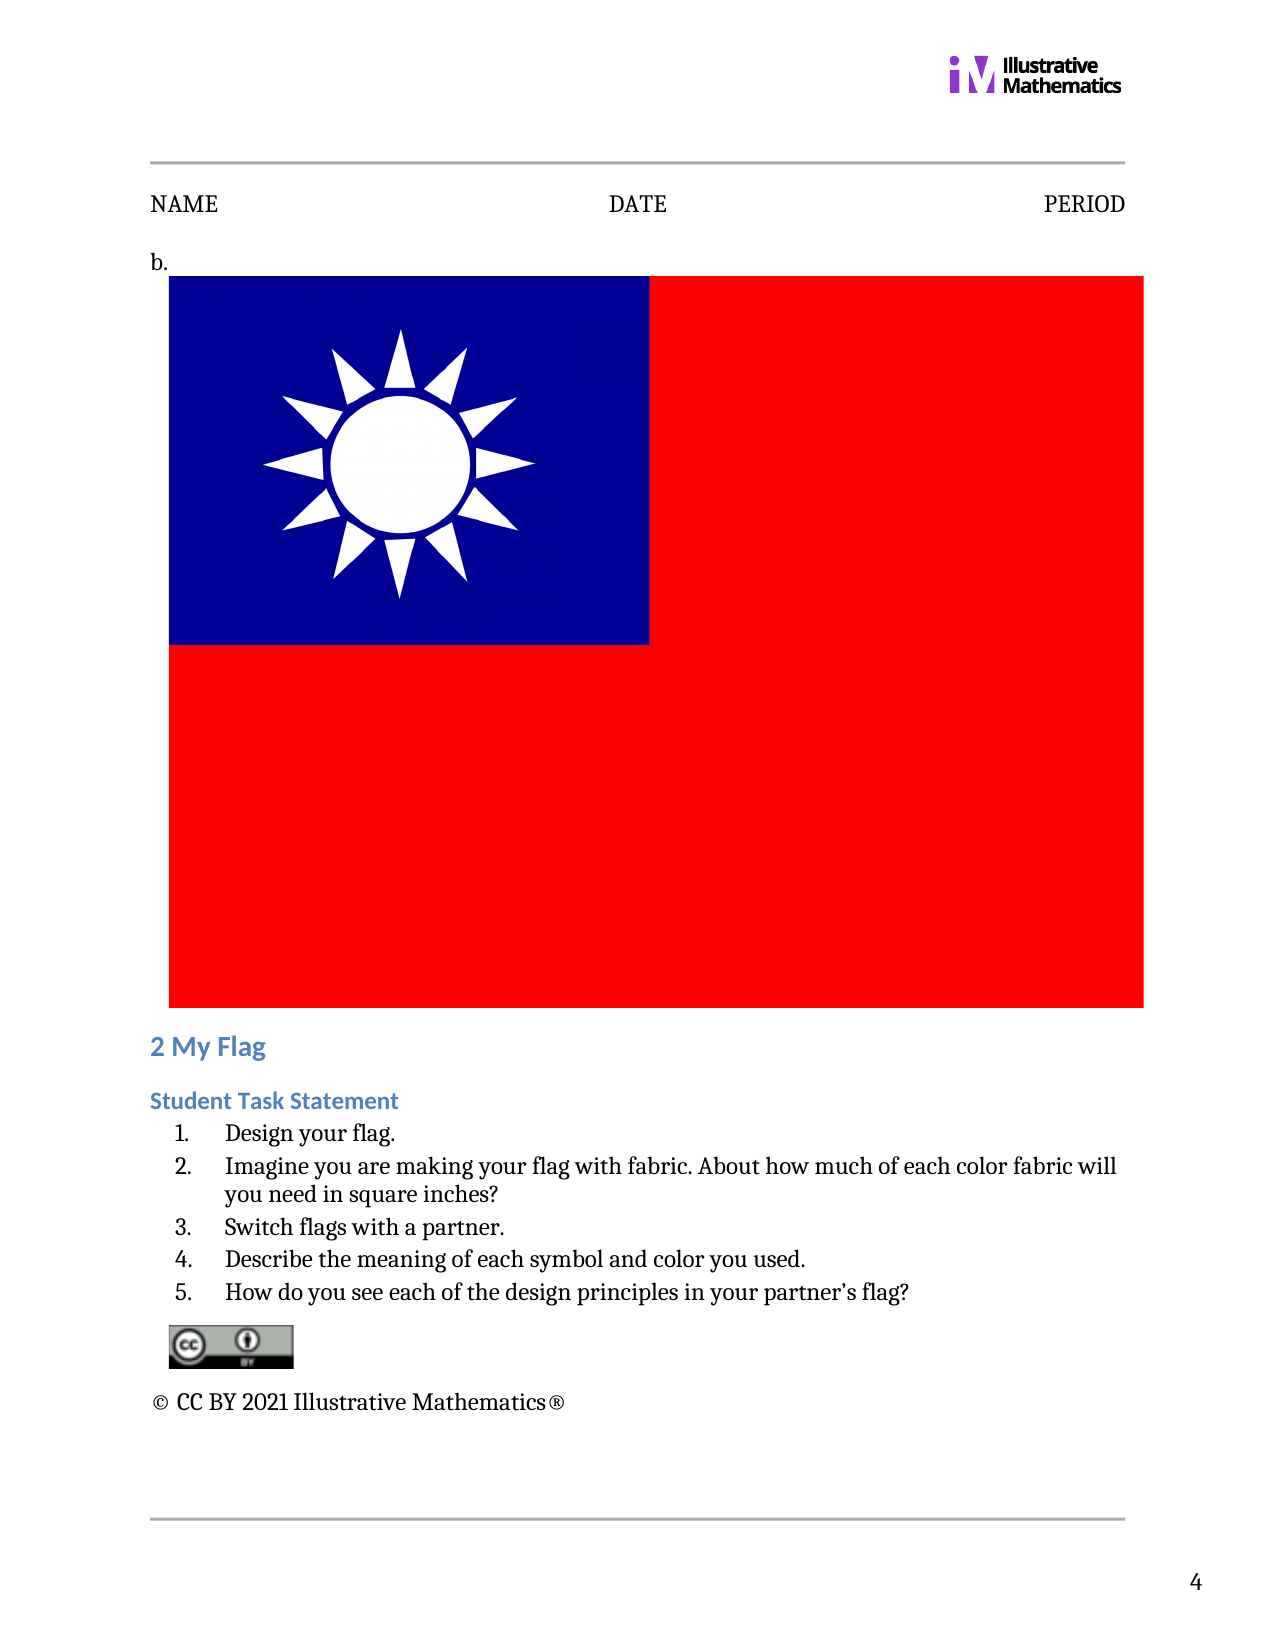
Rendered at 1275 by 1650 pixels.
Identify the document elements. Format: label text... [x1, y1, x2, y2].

subtitle 2 My Flag [150, 1028, 1125, 1064]
picture [168, 1325, 294, 1369]
list Design your flag. [175, 1119, 1125, 1148]
list Describe the meaning of each symbol and color you used. [175, 1245, 1125, 1274]
list How do you see each of the design principles in your partner’s flag? [175, 1278, 1125, 1307]
list Imagine you are making your flag with fabric. About how much of each color fabric will you need in square inches? [175, 1152, 1125, 1209]
picture [949, 55, 1121, 93]
list Switch flags with a partner. [175, 1213, 1125, 1242]
text © CC BY 2021 Illustrative Mathematics® [150, 1388, 1125, 1417]
subtitle Student Task Statement [150, 1085, 1125, 1115]
picture [168, 276, 1144, 1008]
